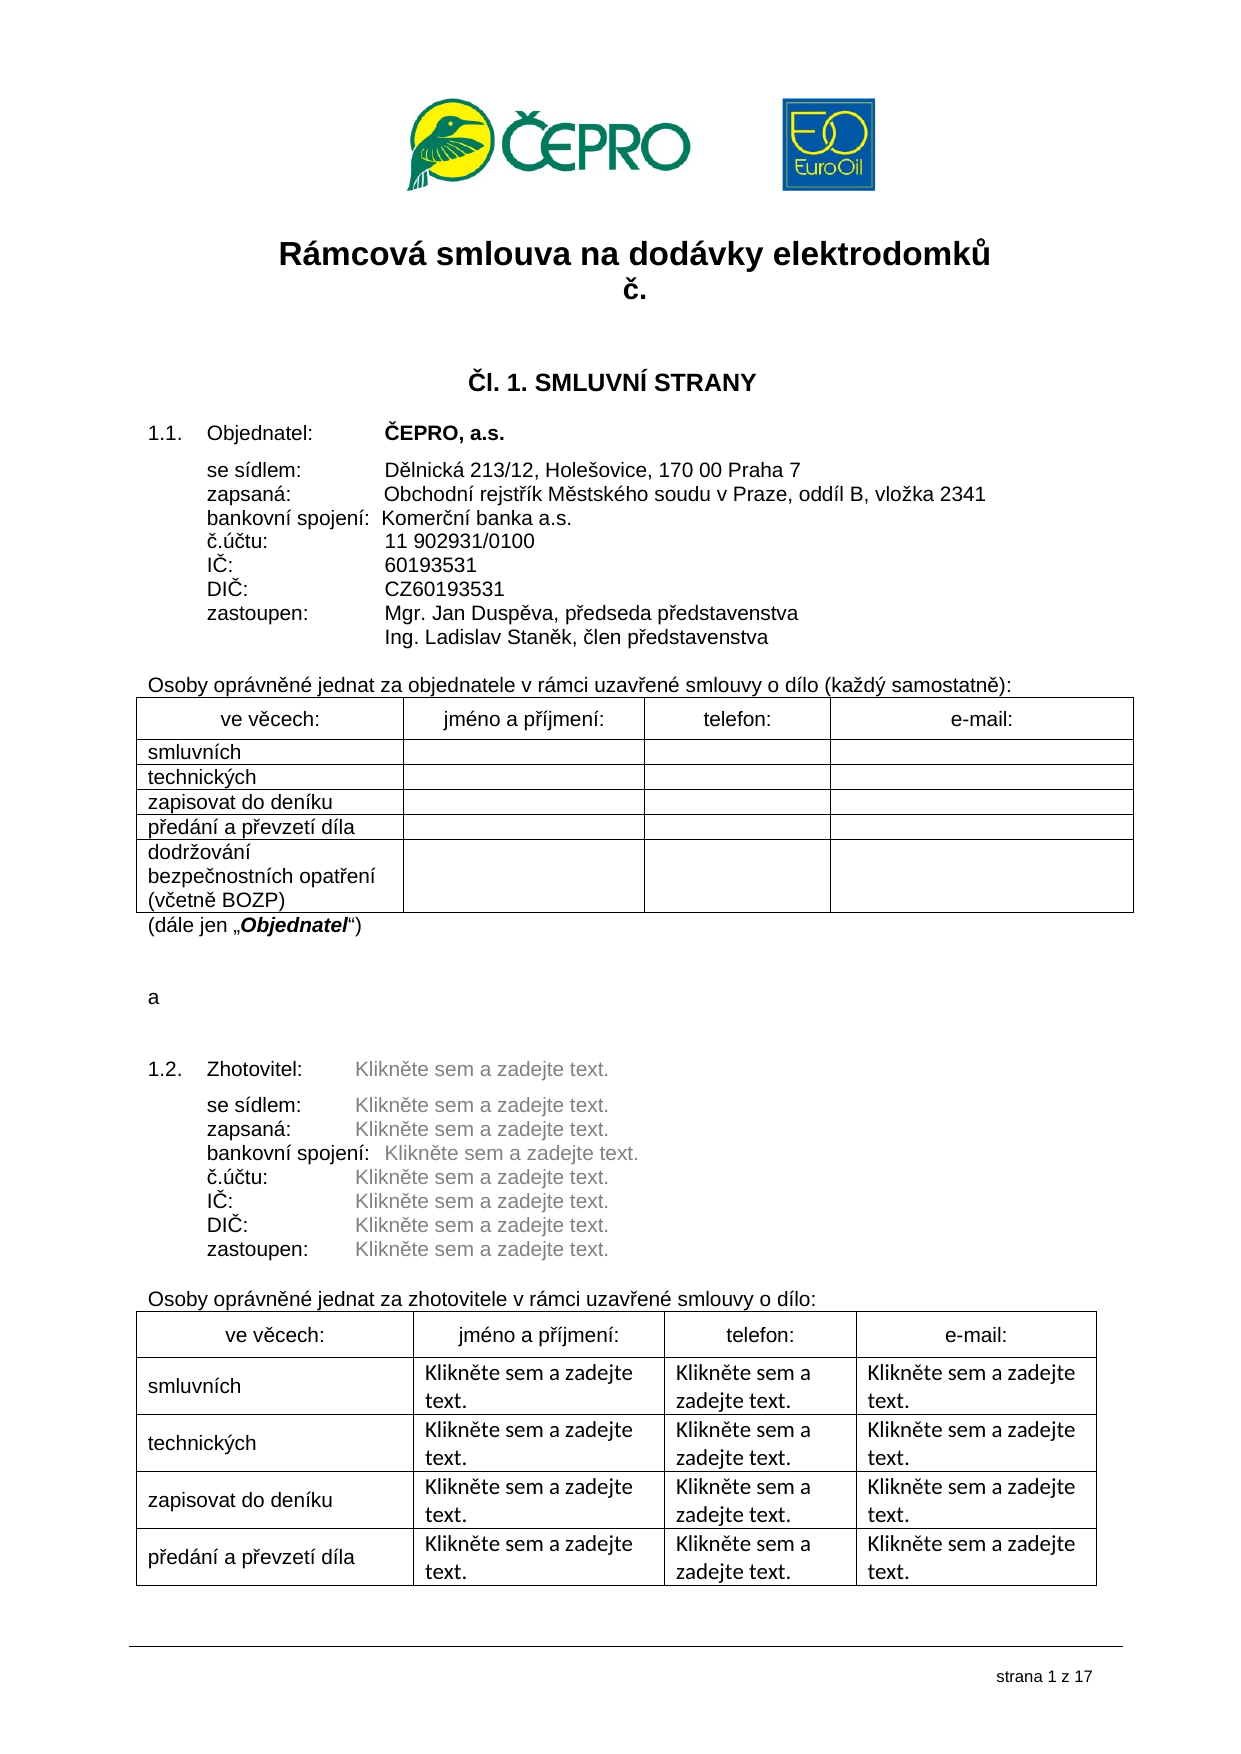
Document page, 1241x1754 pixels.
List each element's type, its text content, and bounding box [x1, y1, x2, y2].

table_header telefon: [645, 698, 830, 739]
text se sídlem: [177, 1093, 1122, 1117]
list Zhotovitel: [148, 1057, 1122, 1081]
text se sídlem: Dělnická 213/12, Holešovice, 170 00 Praha 7 [177, 457, 1122, 481]
table_header e-mail: [831, 698, 1133, 739]
table_header jméno a příjmení: [414, 1312, 664, 1357]
table_cell smluvních [137, 740, 403, 764]
text zapsaná: [177, 1117, 1122, 1141]
title Rámcová smlouva na dodávky elektrodomků [148, 234, 1122, 272]
table_cell [645, 740, 830, 764]
text Ing. Ladislav Staněk, člen představenstva [148, 625, 1122, 649]
text IČ: [177, 1189, 1122, 1213]
table_cell [831, 765, 1133, 789]
table_header telefon: [665, 1312, 856, 1357]
table_cell [404, 740, 644, 764]
text DIČ: CZ60193531 [177, 577, 1122, 601]
table_header ve věcech: [137, 1312, 413, 1357]
table_header ve věcech: [137, 698, 403, 739]
table_cell technických [137, 1415, 413, 1471]
table_cell [645, 765, 830, 789]
table_cell [404, 815, 644, 839]
title č. [148, 272, 1122, 306]
table_cell [831, 740, 1133, 764]
text zastoupen: Mgr. Jan Duspěva, předseda představenstva [177, 601, 1122, 625]
text zapsaná: Obchodní rejstřík Městského soudu v Praze, oddíl B, vložka 2341 [177, 481, 1122, 505]
table_cell [645, 840, 830, 912]
text (dále jen „Objednatel“) [148, 913, 1122, 937]
list Objednatel: ČEPRO, a.s. [148, 421, 1122, 445]
text IČ: 60193531 [177, 553, 1122, 577]
table_cell zapisovat do deníku [137, 1472, 413, 1528]
text SMLUVNÍ STRANY [102, 368, 1122, 397]
text Osoby oprávněné jednat za zhotovitele v rámci uzavřené smlouvy o dílo: [148, 1287, 1122, 1311]
text zastoupen: [177, 1237, 1122, 1261]
text Osoby oprávněné jednat za objednatele v rámci uzavřené smlouvy o dílo (každý samostatně): [148, 673, 1122, 697]
table_cell [404, 765, 644, 789]
text DIČ: [177, 1213, 1122, 1237]
table_cell [645, 790, 830, 814]
table_cell dodržování bezpečnostních opatření (včetně BOZP) [137, 840, 403, 912]
table_cell technických [137, 765, 403, 789]
table_cell předání a převzetí díla [137, 815, 403, 839]
table_header jméno a příjmení: [404, 698, 644, 739]
table_cell [831, 790, 1133, 814]
table_cell [645, 815, 830, 839]
text bankovní spojení: Komerční banka a.s. [177, 505, 1122, 529]
text bankovní spojení: [177, 1141, 1122, 1165]
table_cell zapisovat do deníku [137, 790, 403, 814]
table_cell [831, 815, 1133, 839]
table_cell [404, 840, 644, 912]
text č.účtu: 11 902931/0100 [177, 529, 1122, 553]
text č.účtu: [177, 1165, 1122, 1189]
table_header e-mail: [857, 1312, 1096, 1357]
table_cell smluvních [137, 1358, 413, 1414]
table_cell předání a převzetí díla [137, 1529, 413, 1585]
text a [148, 985, 1122, 1009]
table_cell [404, 790, 644, 814]
table_cell [831, 840, 1133, 912]
picture [406, 98, 876, 191]
